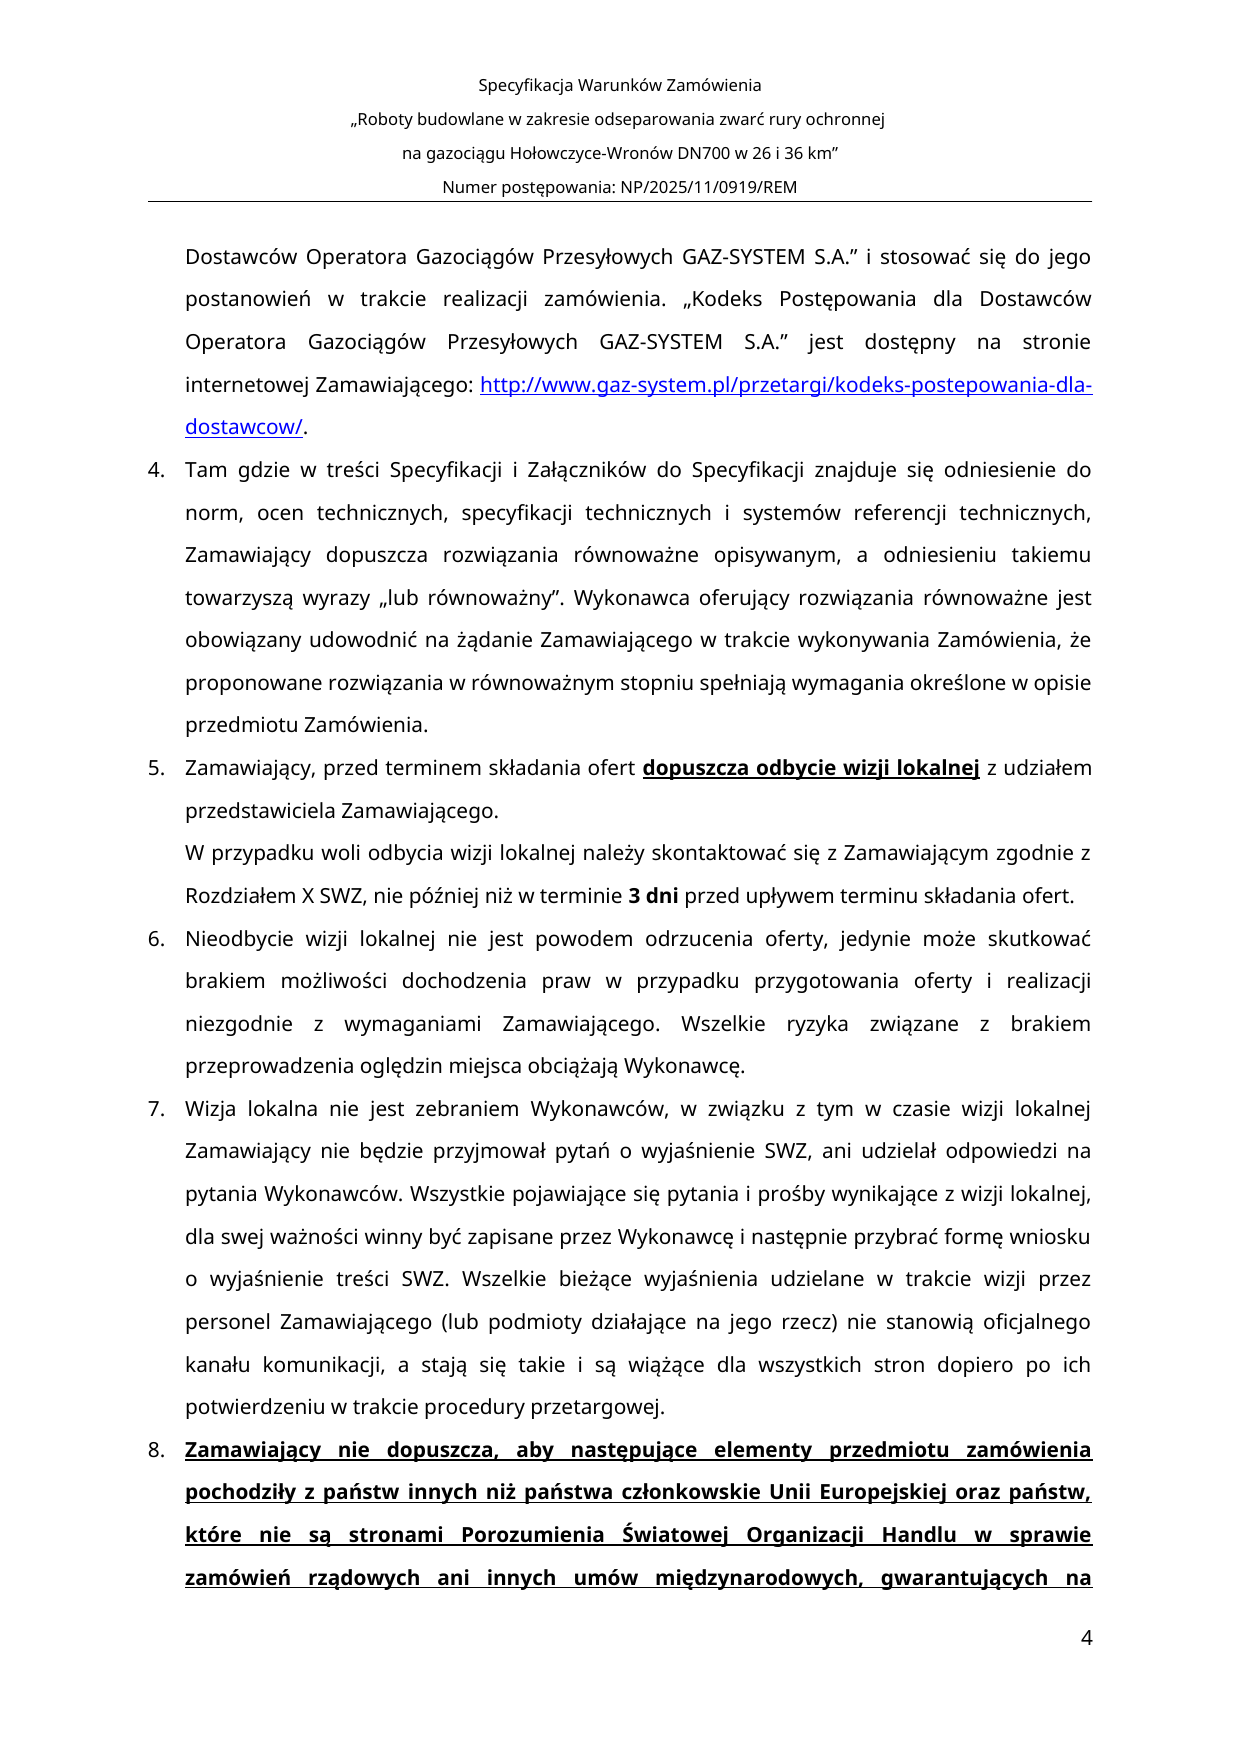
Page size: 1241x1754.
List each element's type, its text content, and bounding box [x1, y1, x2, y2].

list Zamawiający, przed terminem składania ofert dopuszcza odbycie wizji lokalnej z udziałem przedstawiciela Zamawiającego. [148, 753, 1092, 824]
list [148, 242, 1092, 441]
list W przypadku woli odbycia wizji lokalnej należy skontaktować się z Zamawiającym zgodnie z Rozdziałem X SWZ, nie później niż w terminie 3 dni przed upływem terminu składania ofert. [185, 838, 1092, 909]
list Tam gdzie w treści Specyfikacji i Załączników do Specyfikacji znajduje się odniesienie do norm, ocen technicznych, specyfikacji technicznych i systemów referencji technicznych, Zamawiający dopuszcza rozwiązania równoważne opisywanym, a odniesieniu takiemu towarzyszą wyrazy „lub równoważny”. Wykonawca oferujący rozwiązania równoważne jest obowiązany udowodnić na żądanie Zamawiającego w trakcie wykonywania Zamówienia, że proponowane rozwiązania w równoważnym stopniu spełniają wymagania określone w opisie przedmiotu Zamówienia. [148, 455, 1092, 739]
list Wizja lokalna nie jest zebraniem Wykonawców, w związku z tym w czasie wizji lokalnej Zamawiający nie będzie przyjmował pytań o wyjaśnienie SWZ, ani udzielał odpowiedzi na pytania Wykonawców. Wszystkie pojawiające się pytania i prośby wynikające z wizji lokalnej, dla swej ważności winny być zapisane przez Wykonawcę i następnie przybrać formę wniosku o wyjaśnienie treści SWZ. Wszelkie bieżące wyjaśnienia udzielane w trakcie wizji przez personel Zamawiającego (lub podmioty działające na jego rzecz) nie stanowią oficjalnego kanału komunikacji, a stają się takie i są wiążące dla wszystkich stron dopiero po ich potwierdzeniu w trakcie procedury przetargowej. [148, 1094, 1092, 1421]
list Nieodbycie wizji lokalnej nie jest powodem odrzucenia oferty, jedynie może skutkować brakiem możliwości dochodzenia praw w przypadku przygotowania oferty i realizacji niezgodnie z wymaganiami Zamawiającego. Wszelkie ryzyka związane z brakiem przeprowadzenia oględzin miejsca obciążają Wykonawcę. [148, 924, 1092, 1080]
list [148, 1435, 1092, 1591]
